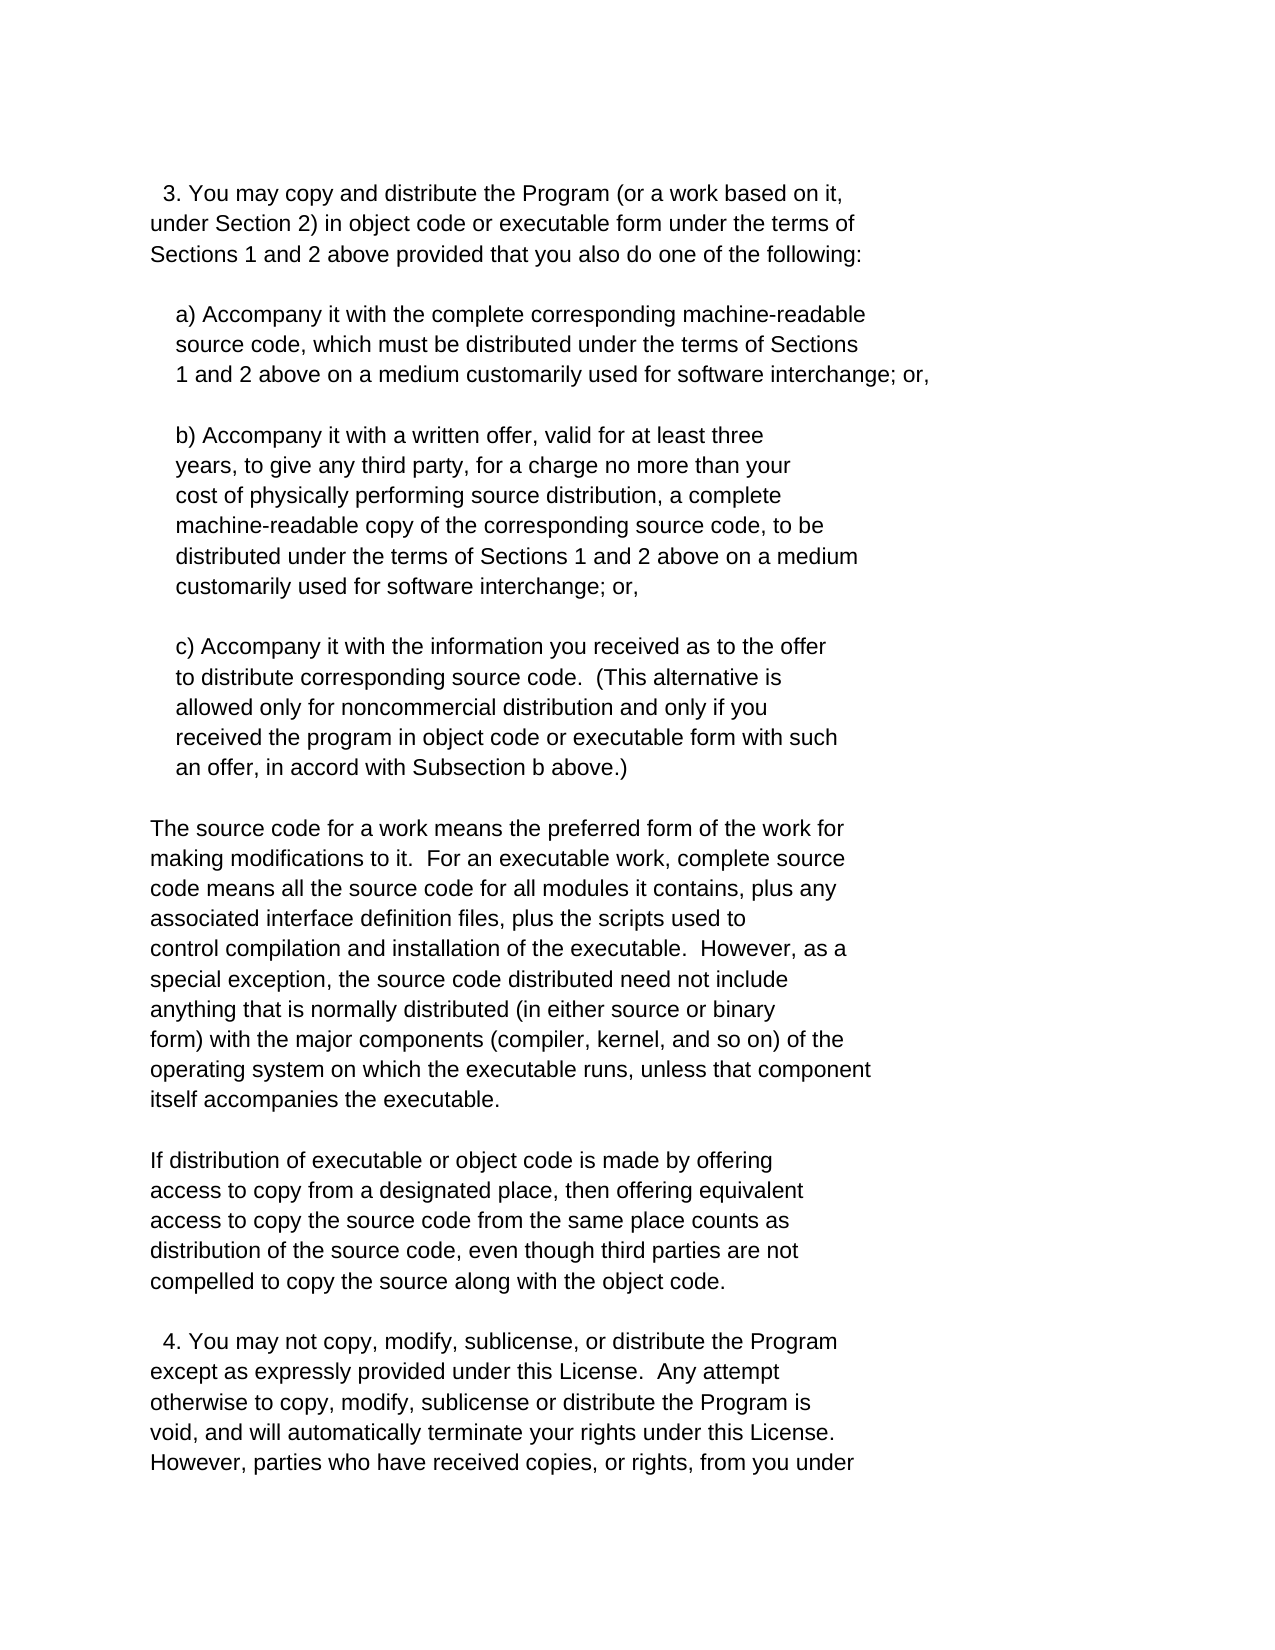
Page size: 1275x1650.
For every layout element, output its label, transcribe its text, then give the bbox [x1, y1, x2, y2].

text received the program in object code or executable form with such [150, 724, 1125, 750]
text operating system on which the executable runs, unless that component [150, 1056, 1125, 1083]
text allowed only for noncommercial distribution and only if you [150, 694, 1125, 720]
text associated interface definition files, plus the scripts used to [150, 905, 1125, 932]
text under Section 2) in object code or executable form under the terms of [150, 210, 1125, 237]
text making modifications to it. For an executable work, complete source [150, 845, 1125, 871]
text customarily used for software interchange; or, [150, 573, 1125, 599]
text itself accompanies the executable. [150, 1086, 1125, 1113]
text control compilation and installation of the executable. However, as a [150, 935, 1125, 962]
text to distribute corresponding source code. (This alternative is [150, 663, 1125, 690]
text compelled to copy the source along with the object code. [150, 1268, 1125, 1294]
text 3. You may copy and distribute the Program (or a work based on it, [150, 180, 1125, 207]
text 1 and 2 above on a medium customarily used for software interchange; or, [150, 361, 1125, 388]
text an offer, in accord with Subsection b above.) [150, 754, 1125, 781]
text access to copy from a designated place, then offering equivalent [150, 1177, 1125, 1203]
text 4. You may not copy, modify, sublicense, or distribute the Program [150, 1328, 1125, 1354]
text distributed under the terms of Sections 1 and 2 above on a medium [150, 543, 1125, 569]
text If distribution of executable or object code is made by offering [150, 1147, 1125, 1173]
text except as expressly provided under this License. Any attempt [150, 1358, 1125, 1385]
text years, to give any third party, for a charge no more than your [150, 452, 1125, 478]
text otherwise to copy, modify, sublicense or distribute the Program is [150, 1388, 1125, 1415]
text distribution of the source code, even though third parties are not [150, 1237, 1125, 1264]
text machine-readable copy of the corresponding source code, to be [150, 512, 1125, 539]
text source code, which must be distributed under the terms of Sections [150, 331, 1125, 358]
text However, parties who have received copies, or rights, from you under [150, 1449, 1125, 1475]
text The source code for a work means the preferred form of the work for [150, 814, 1125, 841]
text c) Accompany it with the information you received as to the offer [150, 633, 1125, 660]
text a) Accompany it with the complete corresponding machine-readable [150, 301, 1125, 327]
text Sections 1 and 2 above provided that you also do one of the following: [150, 241, 1125, 267]
text b) Accompany it with a written offer, valid for at least three [150, 422, 1125, 448]
text access to copy the source code from the same place counts as [150, 1207, 1125, 1234]
text code means all the source code for all modules it contains, plus any [150, 875, 1125, 901]
text cost of physically performing source distribution, a complete [150, 482, 1125, 509]
text form) with the major components (compiler, kernel, and so on) of the [150, 1026, 1125, 1052]
text anything that is normally distributed (in either source or binary [150, 996, 1125, 1022]
text special exception, the source code distributed need not include [150, 966, 1125, 992]
text void, and will automatically terminate your rights under this License. [150, 1419, 1125, 1445]
